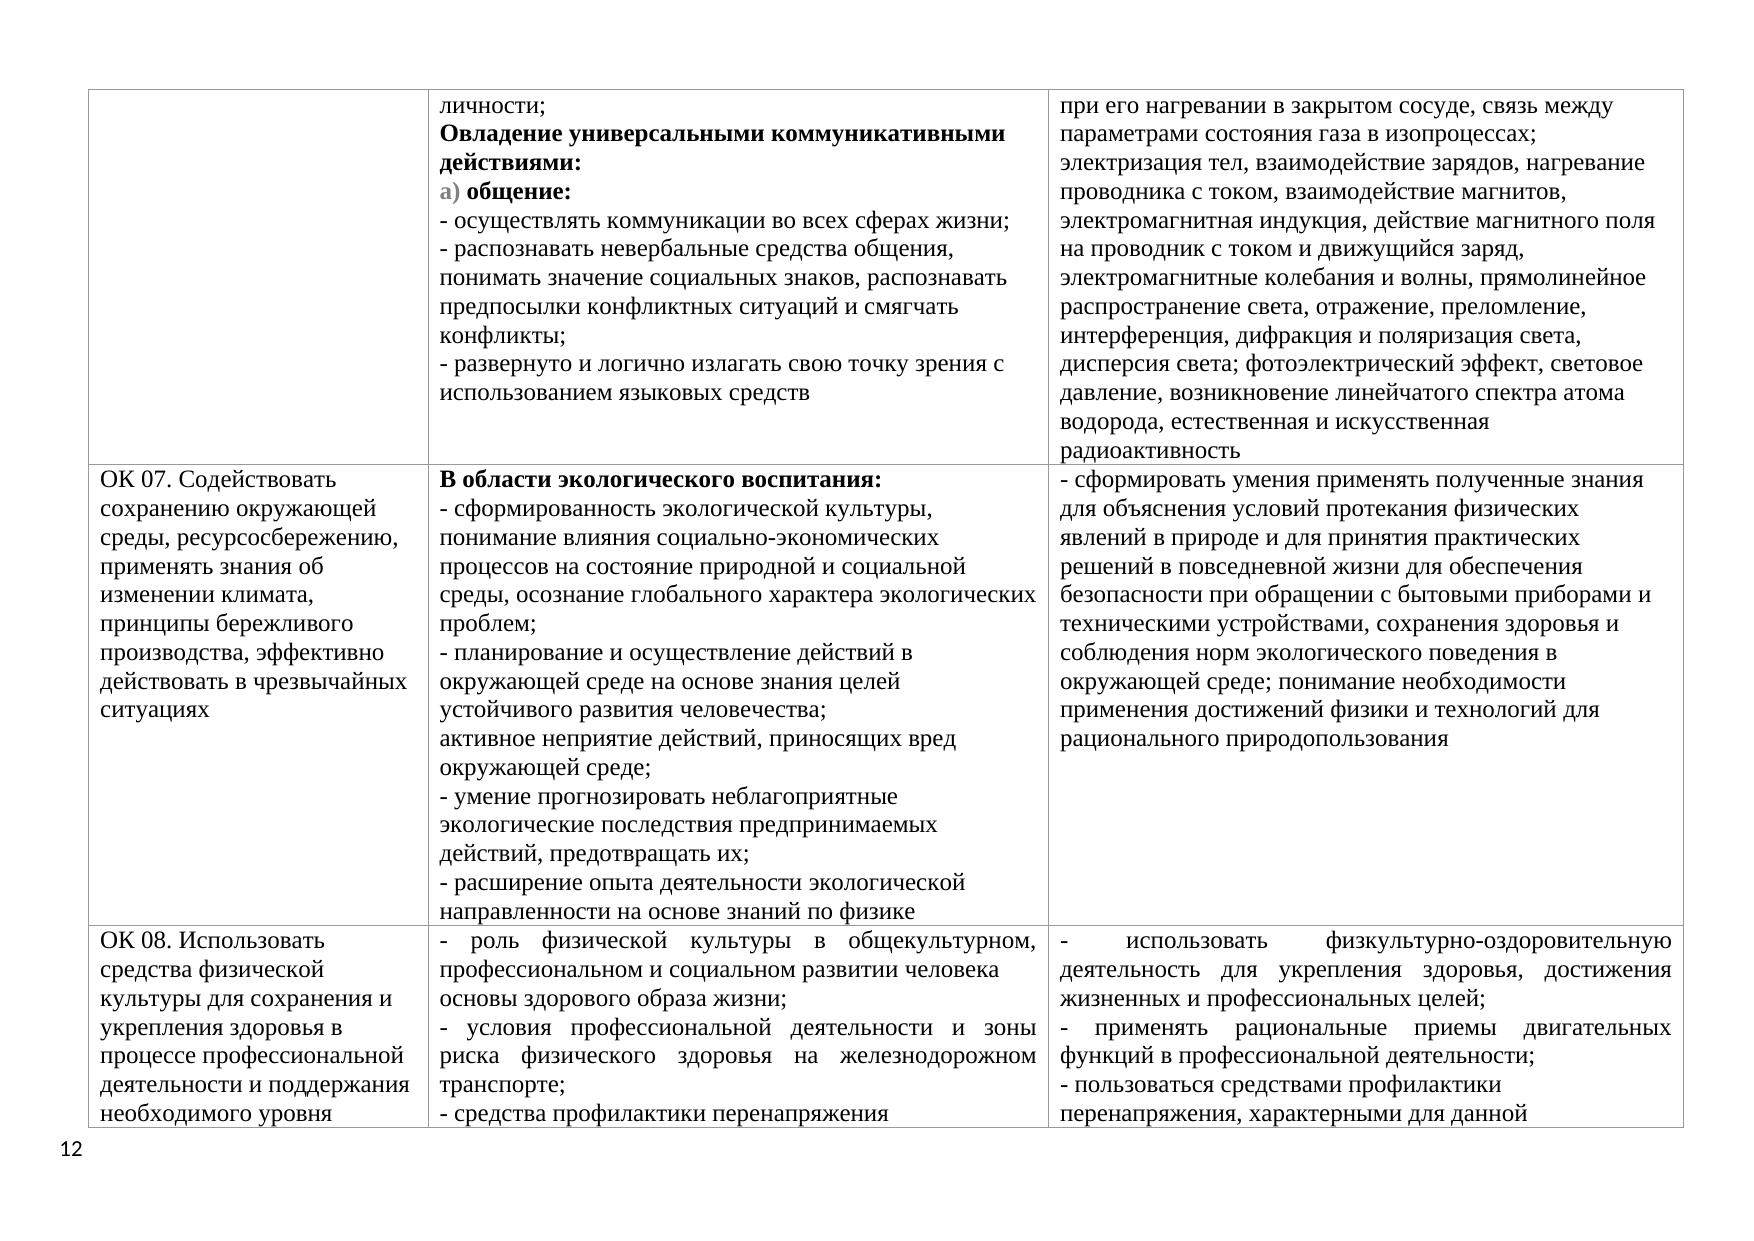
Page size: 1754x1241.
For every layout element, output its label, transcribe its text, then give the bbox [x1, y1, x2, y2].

table_cell ОК 07. Содействовать сохранению окружающей среды, ресурсосбережению, применять знания об изменении климата, принципы бережливого производства, эффективно действовать в чрезвычайных ситуациях [89, 465, 428, 924]
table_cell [429, 90, 1048, 463]
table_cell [1049, 90, 1683, 463]
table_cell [1049, 926, 1683, 1127]
table_cell В области экологического воспитания: - сформированность экологической культуры, понимание влияния социально-экономических процессов на состояние природной и социальной среды, осознание глобального характера экологических проблем; - планирование и осуществление действий в окружающей среде на основе знания целей устойчивого развития человечества; активное неприятие действий, приносящих вред окружающей среде; - умение прогнозировать неблагоприятные экологические последствия предпринимаемых действий, предотвращать их; - расширение опыта деятельности экологической направленности на основе знаний по физике [429, 465, 1048, 924]
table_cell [89, 90, 428, 463]
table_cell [89, 926, 428, 1127]
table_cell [429, 926, 1048, 1127]
table_cell - сформировать умения применять полученные знания для объяснения условий протекания физических явлений в природе и для принятия практических решений в повседневной жизни для обеспечения безопасности при обращении с бытовыми приборами и техническими устройствами, сохранения здоровья и соблюдения норм экологического поведения в окружающей среде; понимание необходимости применения достижений физики и технологий для рационального природопользования [1049, 465, 1683, 924]
